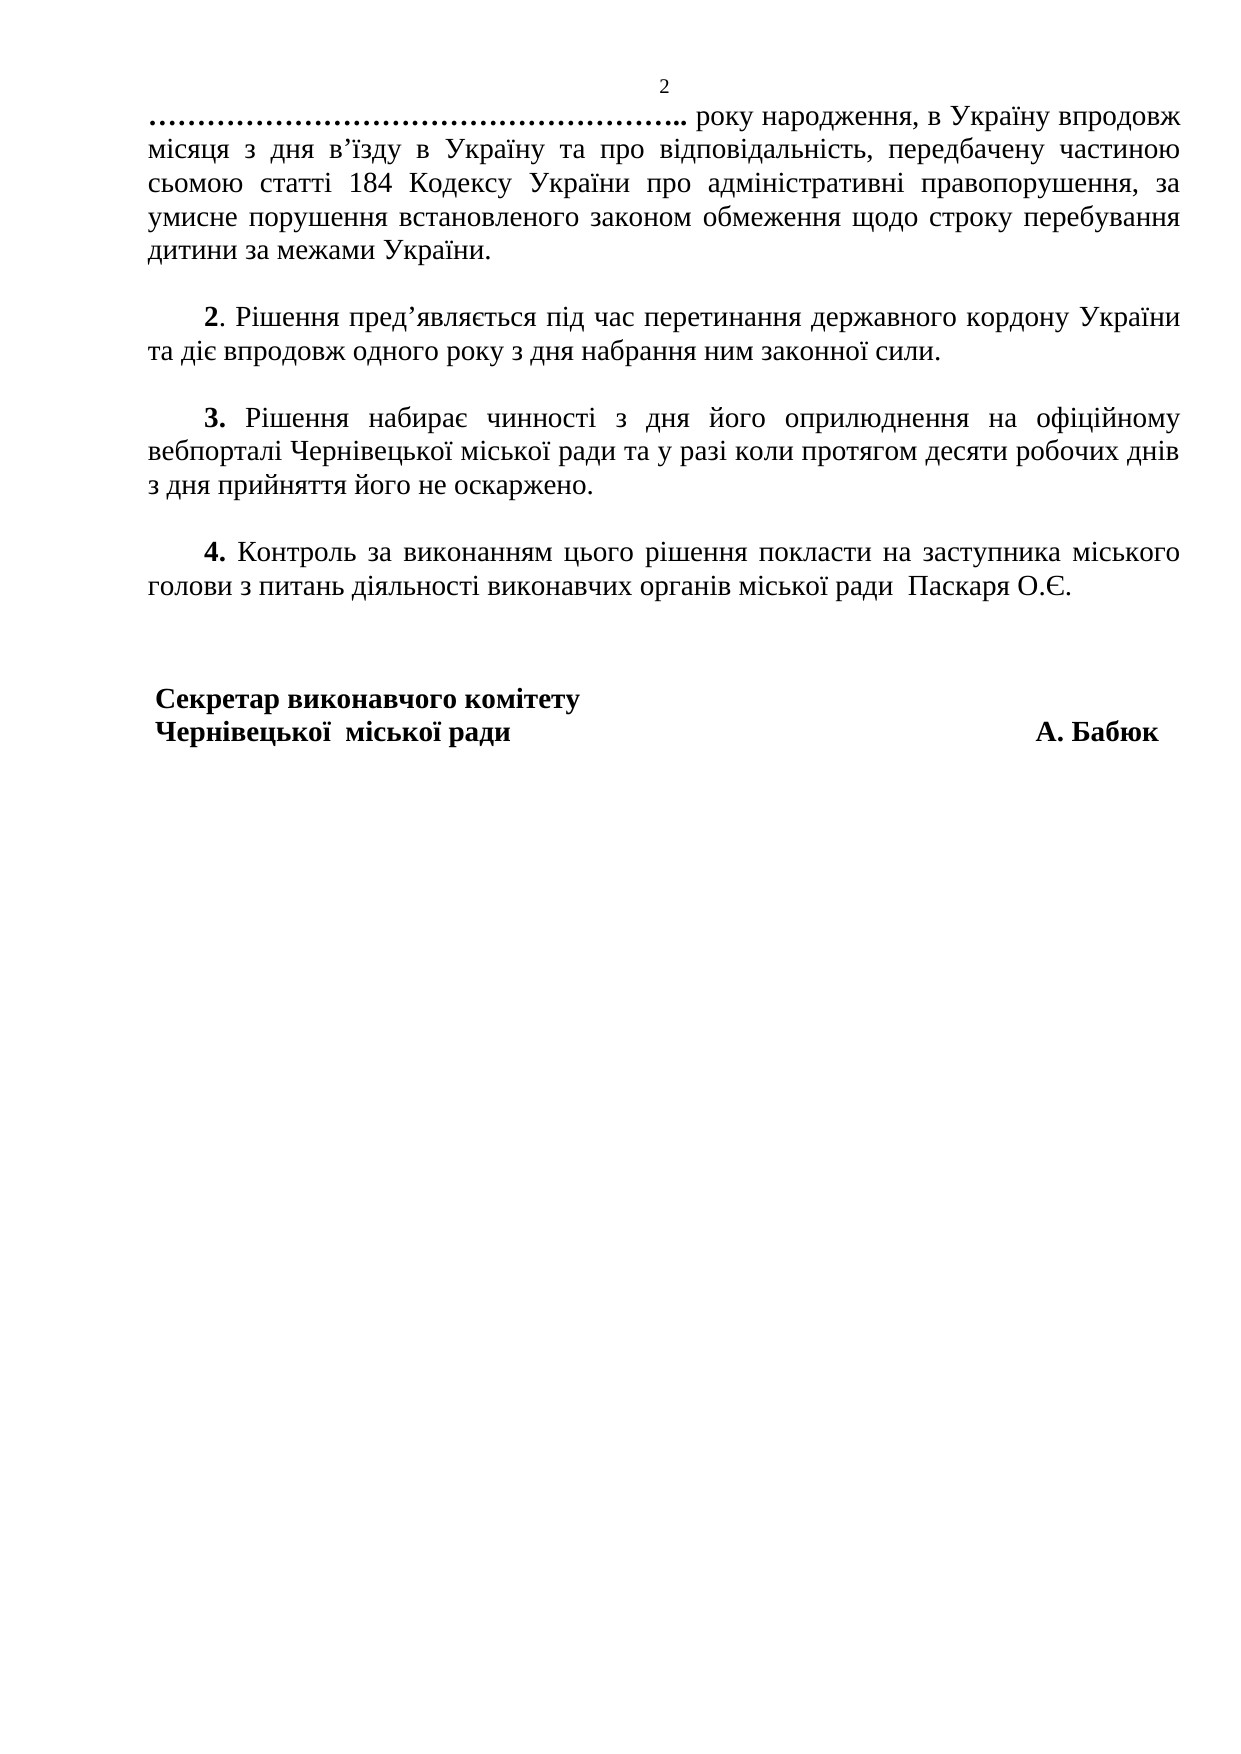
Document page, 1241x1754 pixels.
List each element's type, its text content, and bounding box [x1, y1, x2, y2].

text Секретар виконавчого комітету [148, 681, 1181, 714]
text 2. Рішення пред’являється під час перетинання державного кордону України та діє впродовж одного року з дня набрання ним законної сили. [148, 299, 1181, 366]
text 3. Рішення набирає чинності з дня його оприлюднення на офіційному вебпорталі Чернівецької міської ради та у разі коли протягом десяти робочих днів з дня прийняття його не оскаржено. [148, 400, 1181, 501]
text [148, 98, 1181, 266]
text 4. Контроль за виконанням цього рішення покласти на заступника міського голови з питань діяльності виконавчих органів міської ради Паскаря О.Є. [148, 534, 1181, 601]
text Чернівецької міської ради А. Бабюк [148, 714, 1181, 748]
